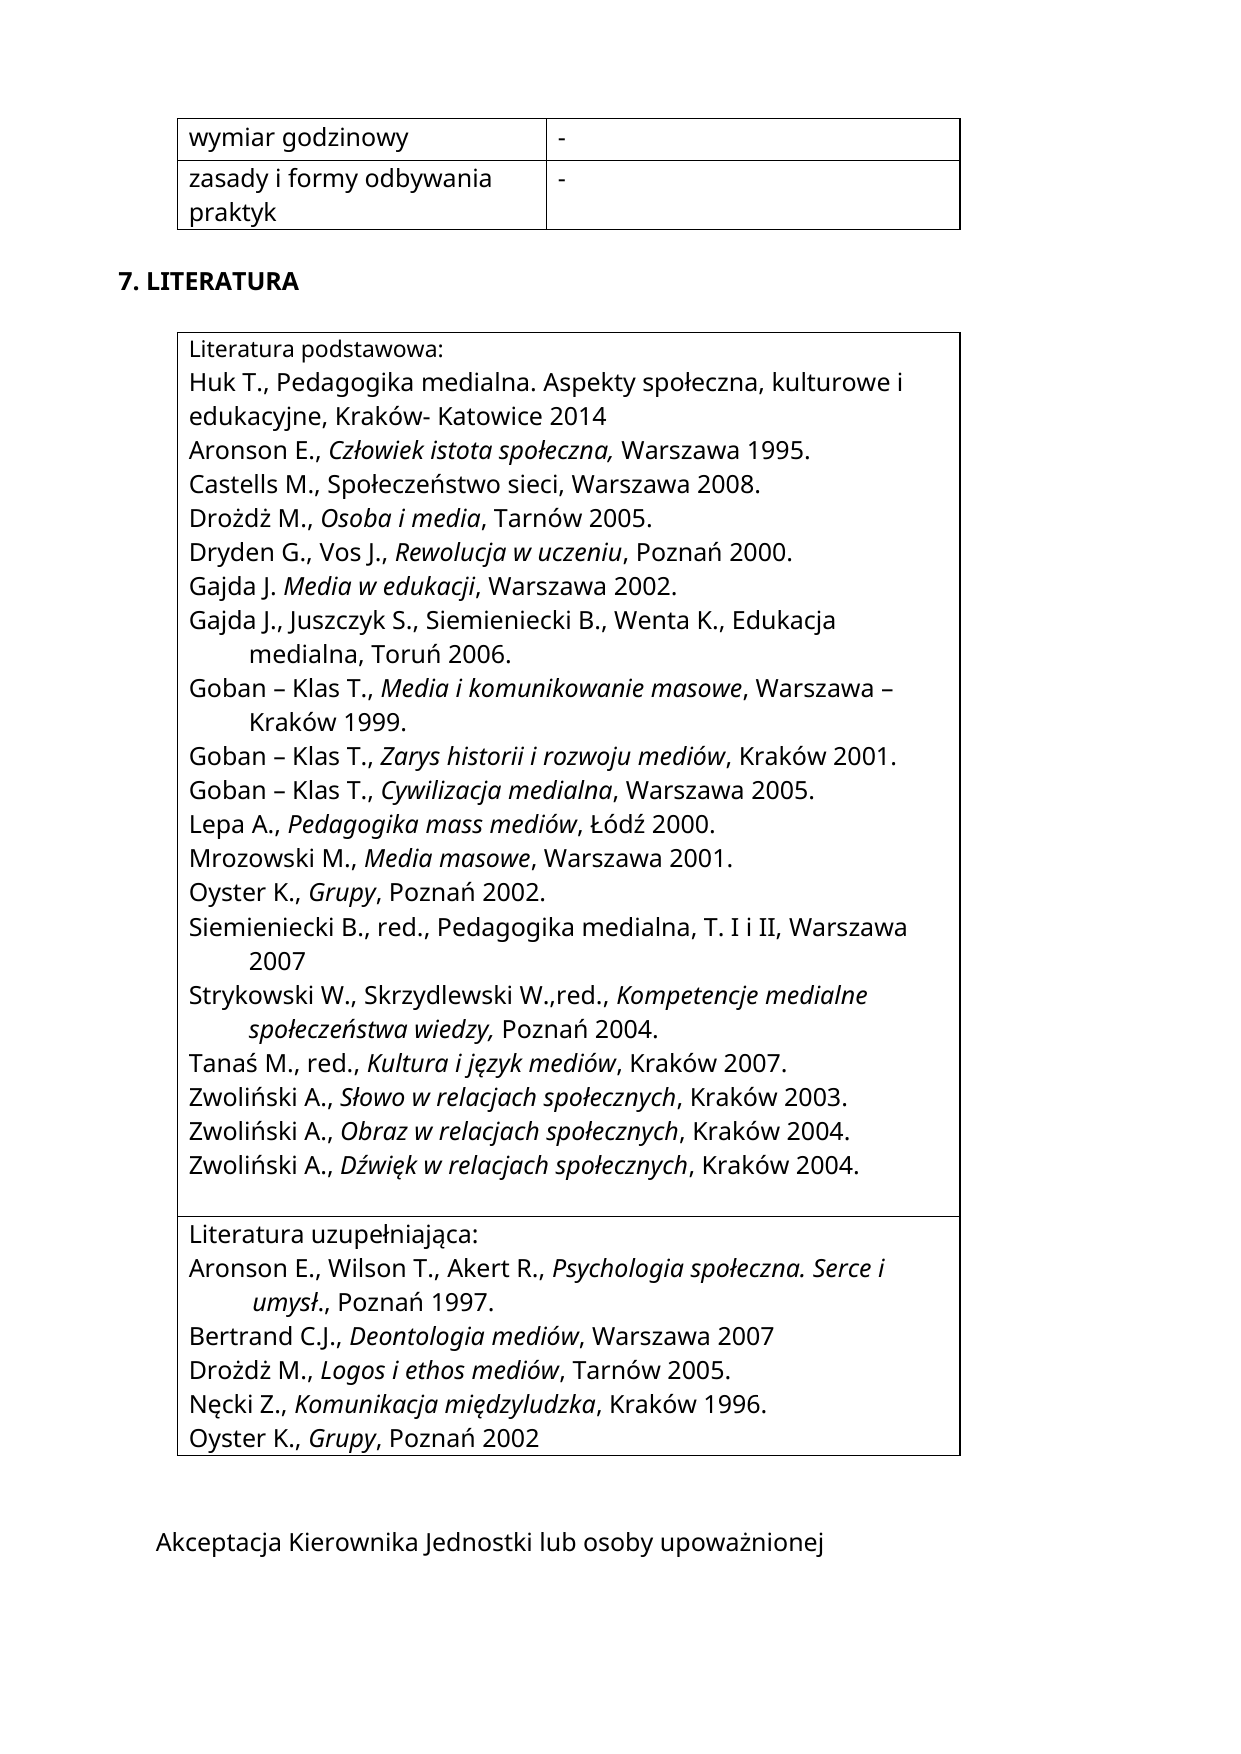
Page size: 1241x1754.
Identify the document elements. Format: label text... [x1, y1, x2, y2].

table_header Literatura podstawowa: Huk T., Pedagogika medialna. Aspekty społeczna, kulturowe i edukacyjne, Kraków- Katowice 2014 Aronson E., Człowiek istota społeczna, Warszawa 1995. Castells M., Społeczeństwo sieci, Warszawa 2008. Drożdż M., Osoba i media, Tarnów 2005. Dryden G., Vos J., Rewolucja w uczeniu, Poznań 2000. Gajda J. Media w edukacji, Warszawa 2002. Gajda J., Juszczyk S., Siemieniecki B., Wenta K., Edukacja medialna, Toruń 2006. Goban – Klas T., Media i komunikowanie masowe, Warszawa – Kraków 1999. Goban – Klas T., Zarys historii i rozwoju mediów, Kraków 2001. Goban – Klas T., Cywilizacja medialna, Warszawa 2005. Lepa A., Pedagogika mass mediów, Łódź 2000. Mrozowski M., Media masowe, Warszawa 2001. Oyster K., Grupy, Poznań 2002. Siemieniecki B., red., Pedagogika medialna, T. I i II, Warszawa 2007 Strykowski W., Skrzydlewski W.,red., Kompetencje medialne społeczeństwa wiedzy, Poznań 2004. Tanaś M., red., Kultura i język mediów, Kraków 2007. Zwoliński A., Słowo w relacjach społecznych, Kraków 2003. Zwoliński A., Obraz w relacjach społecznych, Kraków 2004. Zwoliński A., Dźwięk w relacjach społecznych, Kraków 2004. [178, 333, 959, 1216]
table_cell zasady i formy odbywania praktyk [178, 161, 546, 229]
table_cell Literatura uzupełniająca: Aronson E., Wilson T., Akert R., Psychologia społeczna. Serce i umysł., Poznań 1997. Bertrand C.J., Deontologia mediów, Warszawa 2007 Drożdż M., Logos i ethos mediów, Tarnów 2005. Nęcki Z., Komunikacja międzyludzka, Kraków 1996. Oyster K., Grupy, Poznań 2002 [178, 1217, 959, 1455]
text 7. LITERATURA [118, 264, 1122, 298]
text Akceptacja Kierownika Jednostki lub osoby upoważnionej [156, 1524, 1122, 1558]
table_header - [547, 119, 959, 159]
table_cell - [547, 161, 959, 229]
table_header wymiar godzinowy [178, 119, 546, 159]
